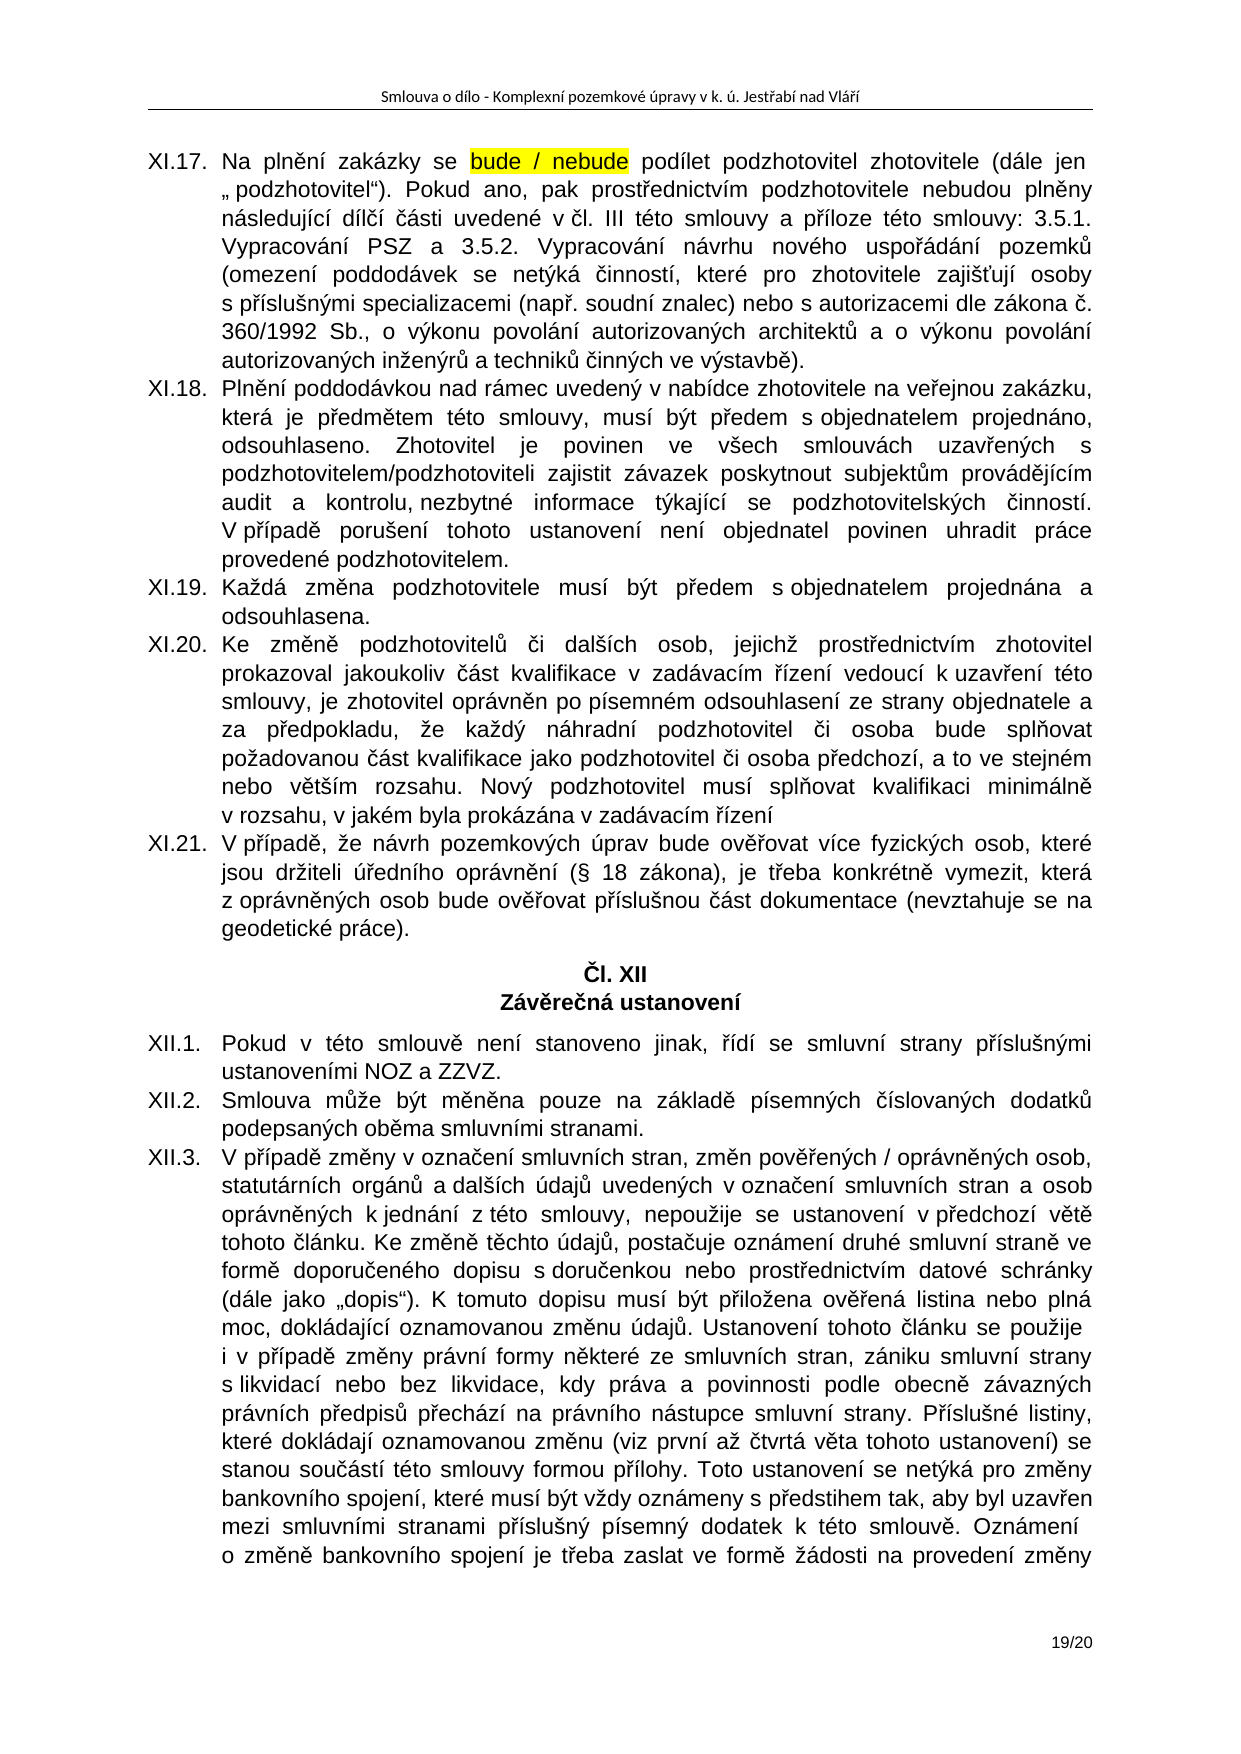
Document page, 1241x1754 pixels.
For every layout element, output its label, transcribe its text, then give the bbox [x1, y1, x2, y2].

list Plnění poddodávkou nad rámec uvedený v nabídce zhotovitele na veřejnou zakázku, která je předmětem této smlouvy, musí být předem s objednatelem projednáno, odsouhlaseno. Zhotovitel je povinen ve všech smlouvách uzavřených s podzhotovitelem/podzhotoviteli zajistit závazek poskytnout subjektům provádějícím audit a kontrolu, nezbytné informace týkající se podzhotovitelských činností. V případě porušení tohoto ustanovení není objednatel povinen uhradit práce provedené podzhotovitelem. [148, 375, 1093, 572]
list Ke změně podzhotovitelů či dalších osob, jejichž prostřednictvím zhotovitel prokazoval jakoukoliv část kvalifikace v zadávacím řízení vedoucí k uzavření této smlouvy, je zhotovitel oprávněn po písemném odsouhlasení ze strany objednatele a za předpokladu, že každý náhradní podzhotovitel či osoba bude splňovat požadovanou část kvalifikace jako podzhotovitel či osoba předchozí, a to ve stejném nebo větším rozsahu. Nový podzhotovitel musí splňovat kvalifikaci minimálně v rozsahu, v jakém byla prokázána v zadávacím řízení [148, 631, 1093, 828]
list V případě, že návrh pozemkových úprav bude ověřovat více fyzických osob, které jsou držiteli úředního oprávnění (§ 18 zákona), je třeba konkrétně vymezit, která z oprávněných osob bude ověřovat příslušnou část dokumentace (nevztahuje se na geodetické práce). [148, 830, 1093, 942]
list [148, 1144, 1093, 1568]
list Smlouva může být měněna pouze na základě písemných číslovaných dodatků podepsaných oběma smluvními stranami. [148, 1087, 1093, 1142]
list Pokud v této smlouvě není stanoveno jinak, řídí se smluvní strany příslušnými ustanoveními NOZ a ZZVZ. [148, 1030, 1093, 1085]
text Závěrečná ustanovení [148, 961, 1093, 1015]
list Na plnění zakázky se bude / nebude podílet podzhotovitel zhotovitele (dále jen „ podzhotovitel“). Pokud ano, pak prostřednictvím podzhotovitele nebudou plněny následující dílčí části uvedené v čl. III této smlouvy a příloze této smlouvy: 3.5.1. Vypracování PSZ a 3.5.2. Vypracování návrhu nového uspořádání pozemků (omezení poddodávek se netýká činností, které pro zhotovitele zajišťují osoby s příslušnými specializacemi (např. soudní znalec) nebo s autorizacemi dle zákona č. 360/1992 Sb., o výkonu povolání autorizovaných architektů a o výkonu povolání autorizovaných inženýrů a techniků činných ve výstavbě). [148, 148, 1093, 373]
list Každá změna podzhotovitele musí být předem s objednatelem projednána a odsouhlasena. [148, 574, 1093, 629]
